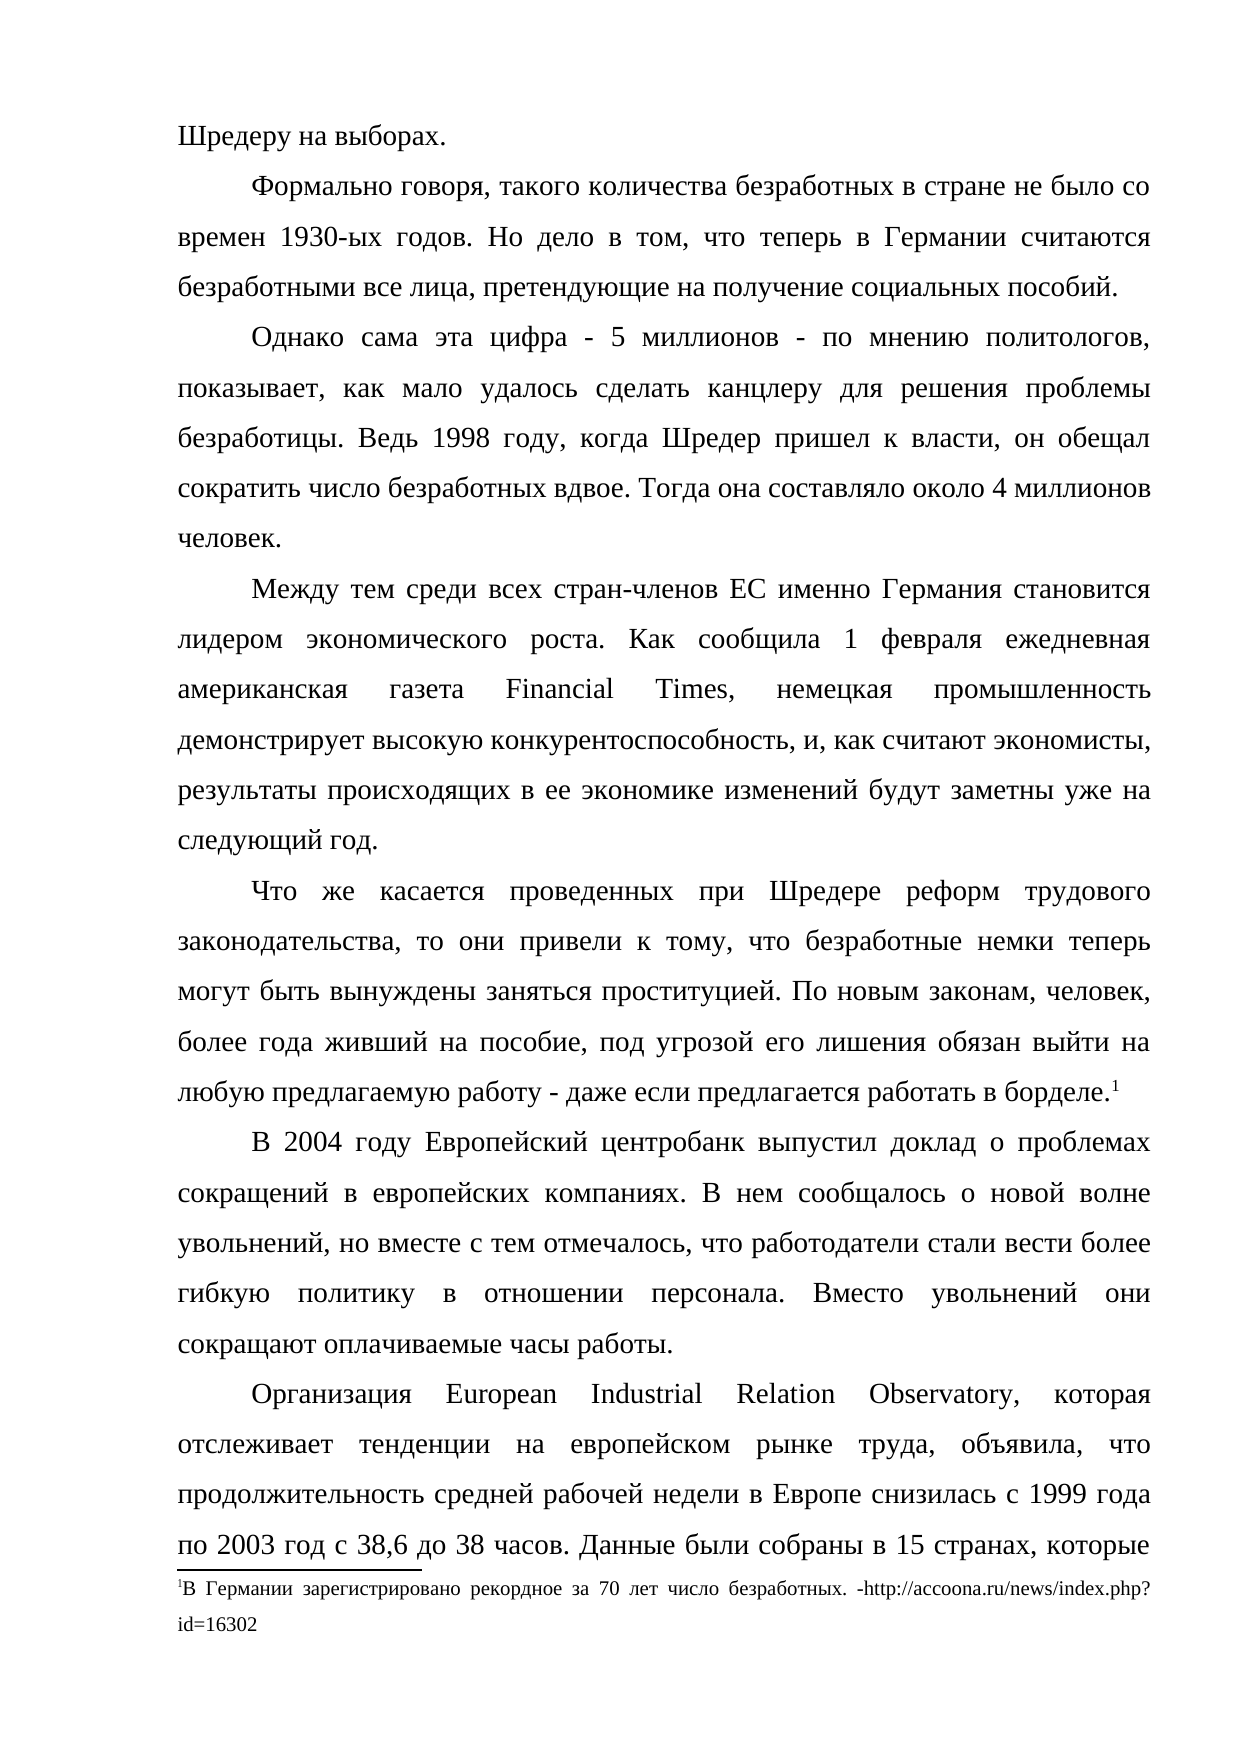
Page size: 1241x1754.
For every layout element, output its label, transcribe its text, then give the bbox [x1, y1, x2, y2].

text В 2004 году Европейский центробанк выпустил доклад о проблемах сокращений в европейских компаниях. В нем сообщалось о новой волне увольнений, но вместе с тем отмечалось, что работодатели стали вести более гибкую политику в отношении персонала. Вместо увольнений они сокращают оплачиваемые часы работы. [177, 1124, 1152, 1359]
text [177, 118, 1152, 152]
text Однако сама эта цифра - 5 миллионов - по мнению политологов, показывает, как мало удалось сделать канцлеру для решения проблемы безработицы. Ведь 1998 году, когда Шредер пришел к власти, он обещал сократить число безработных вдвое. Тогда она составляло около 4 миллионов человек. [177, 319, 1152, 554]
text Что же касается проведенных при Шредере реформ трудового законодательства, то они привели к тому, что безработные немки теперь могут быть вынуждены заняться проституцией. По новым законам, человек, более года живший на пособие, под угрозой его лишения обязан выйти на любую предлагаемую работу - даже если предлагается работать в борделе. [177, 873, 1152, 1108]
text Формально говоря, такого количества безработных в стране не было со времен 1930-ых годов. Но дело в том, что теперь в Германии считаются безработными все лица, претендующие на получение социальных пособий. [177, 168, 1152, 303]
text Между тем среди всех стран-членов ЕС именно Германия становится лидером экономического роста. Как сообщила 1 февраля ежедневная американская газета Financial Times, немецкая промышленность демонстрирует высокую конкурентоспособность, и, как считают экономисты, результаты происходящих в ее экономике изменений будут заметны уже на следующий год. [177, 571, 1152, 856]
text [177, 1376, 1152, 1561]
